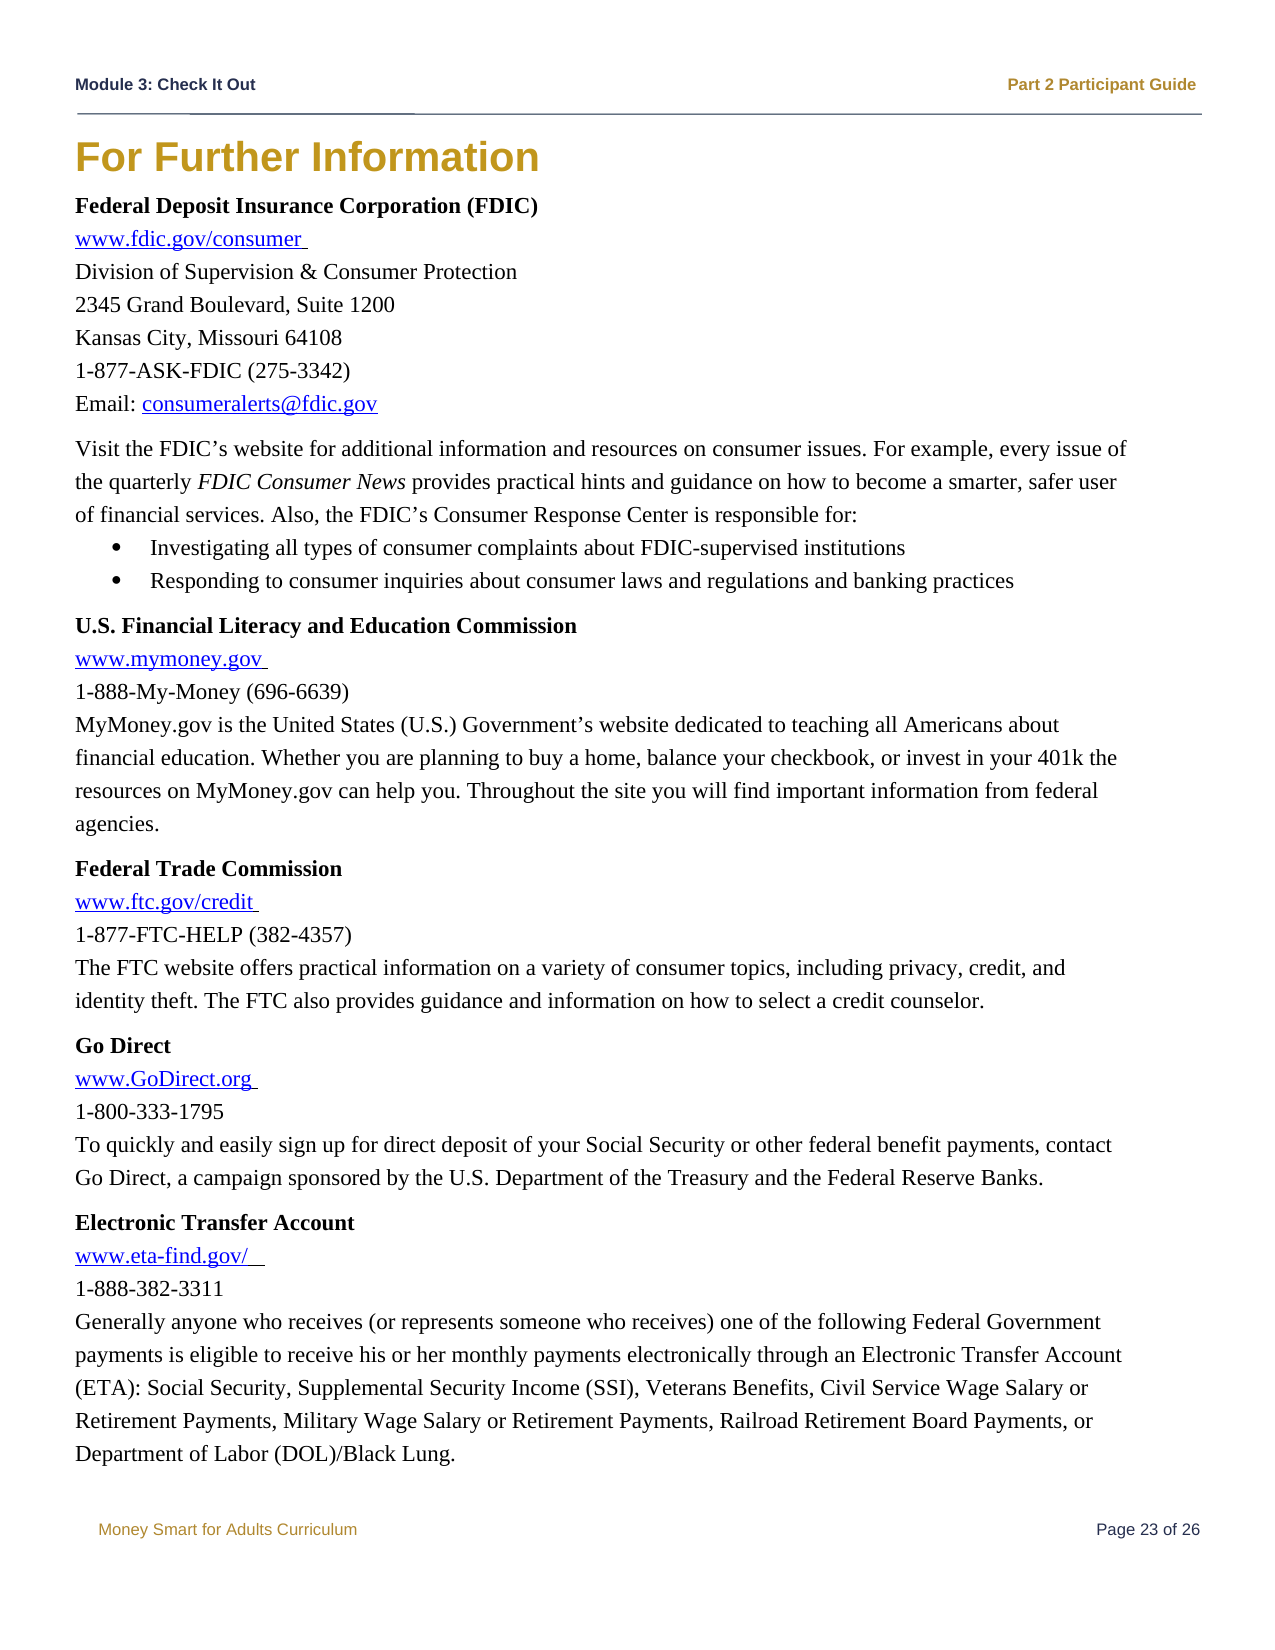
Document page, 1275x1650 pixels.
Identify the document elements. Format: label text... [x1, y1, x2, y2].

text 1-877-FTC-HELP (382-4357) [75, 921, 1131, 947]
text U.S. Financial Literacy and Education Commission [75, 612, 1131, 639]
text Electronic Transfer Account [75, 1209, 1131, 1236]
text 2345 Grand Boulevard, Suite 1200 [75, 291, 1131, 317]
list Investigating all types of consumer complaints about FDIC-supervised institutions [112, 534, 1131, 560]
text Go Direct [75, 1032, 1131, 1059]
text www.GoDirect.org [75, 1065, 1131, 1092]
text 1-877-ASK-FDIC (275-3342) [75, 357, 1131, 383]
text The FTC website offers practical information on a variety of consumer topics, including privacy, credit, and identity theft. The FTC also provides guidance and information on how to select a credit counselor. [75, 954, 1131, 1013]
text www.ftc.gov/credit [75, 888, 1131, 914]
text www.eta-find.gov/ [75, 1242, 1131, 1269]
text To quickly and easily sign up for direct deposit of your Social Security or other federal benefit payments, contact Go Direct, a campaign sponsored by the U.S. Department of the Treasury and the Federal Reserve Banks. [75, 1131, 1131, 1190]
text 1-888-382-3311 [75, 1275, 1131, 1302]
text Visit the FDIC’s website for additional information and resources on consumer issues. For example, every issue of the quarterly FDIC Consumer News provides practical hints and guidance on how to become a smarter, safer user of financial services. Also, the FDIC’s Consumer Response Center is responsible for: [75, 435, 1131, 527]
text Federal Trade Commission [75, 855, 1131, 882]
text www.mymoney.gov [75, 645, 1131, 672]
text Kansas City, Missouri 64108 [75, 324, 1131, 350]
text MyMoney.gov is the United States (U.S.) Government’s website dedicated to teaching all Americans about financial education. Whether you are planning to buy a home, balance your checkbook, or invest in your 401k the resources on MyMoney.gov can help you. Throughout the site you will find important information from federal agencies. [75, 711, 1131, 836]
subtitle For Further Information [75, 132, 1200, 180]
text 1-888-My-Money (696-6639) [75, 678, 1131, 704]
text Division of Supervision & Consumer Protection [75, 258, 1131, 284]
text Federal Deposit Insurance Corporation (FDIC) [75, 192, 1131, 219]
text Email: consumeralerts@fdic.gov [75, 390, 1131, 416]
text Generally anyone who receives (or represents someone who receives) one of the following Federal Government payments is eligible to receive his or her monthly payments electronically through an Electronic Transfer Account (ETA): Social Security, Supplemental Security Income (SSI), Veterans Benefits, Civil Service Wage Salary or Retirement Payments, Military Wage Salary or Retirement Payments, Railroad Retirement Board Payments, or Department of Labor (DOL)/Black Lung. [75, 1308, 1131, 1466]
text 1-800-333-1795 [75, 1098, 1131, 1124]
text www.fdic.gov/consumer [75, 225, 1131, 252]
list Responding to consumer inquiries about consumer laws and regulations and banking practices [112, 567, 1131, 593]
